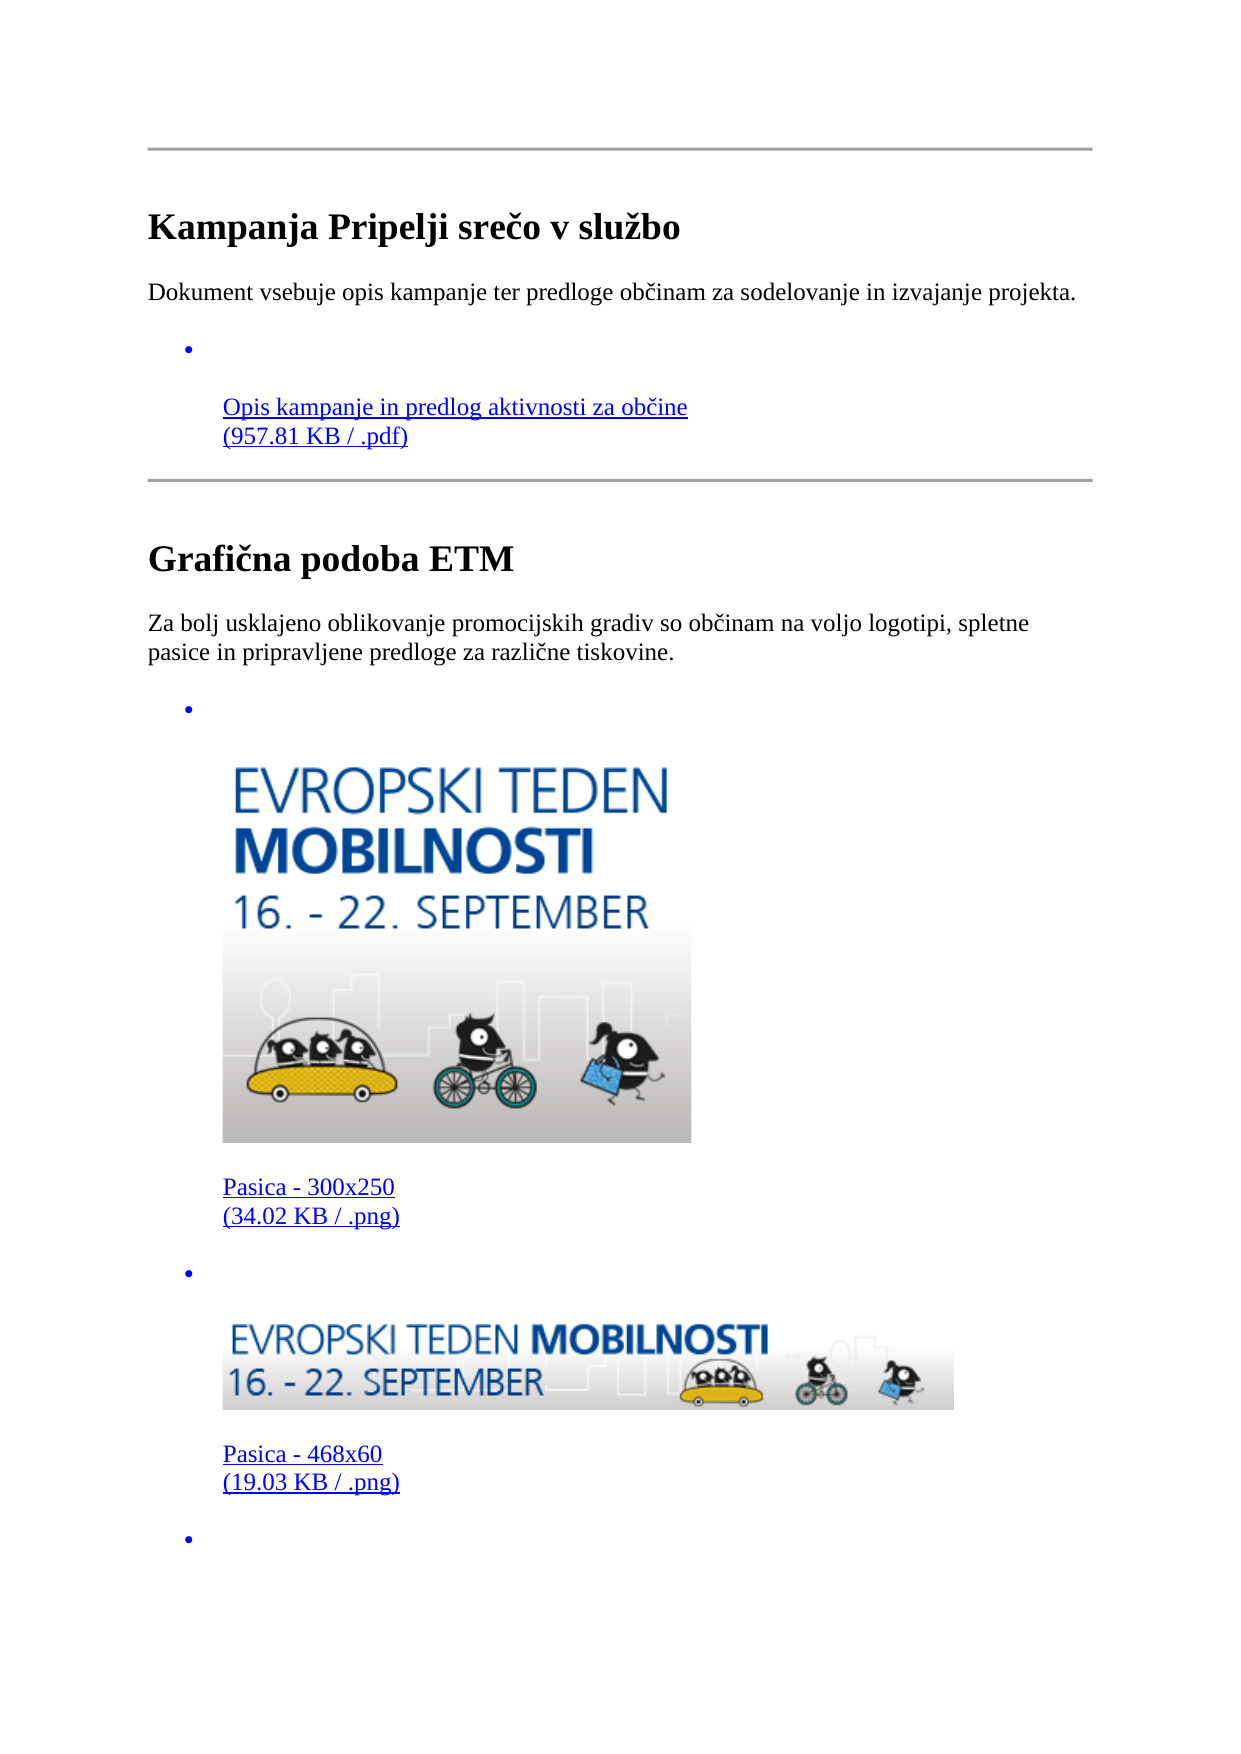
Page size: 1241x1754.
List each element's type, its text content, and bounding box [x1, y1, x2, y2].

text Pasica - 468x60 (19.03 KB / .png) [223, 1439, 1093, 1496]
picture [222, 1315, 954, 1410]
text Kampanja Pripelji srečo v službo [148, 205, 1093, 248]
text Za bolj usklajeno oblikovanje promocijskih gradiv so občinam na voljo logotipi, spletne pasice in pripravljene predloge za različne tiskovine. [148, 608, 1093, 666]
text Dokument vsebuje opis kampanje ter predloge občinam za sodelovanje in izvajanje projekta. [148, 277, 1093, 306]
text Pasica - 300x250 (34.02 KB / .png) [223, 1172, 1093, 1229]
picture [222, 752, 692, 1143]
text Grafična podoba ETM [148, 536, 1093, 579]
text Opis kampanje in predlog aktivnosti za občine (957.81 KB / .pdf) [223, 392, 1093, 450]
